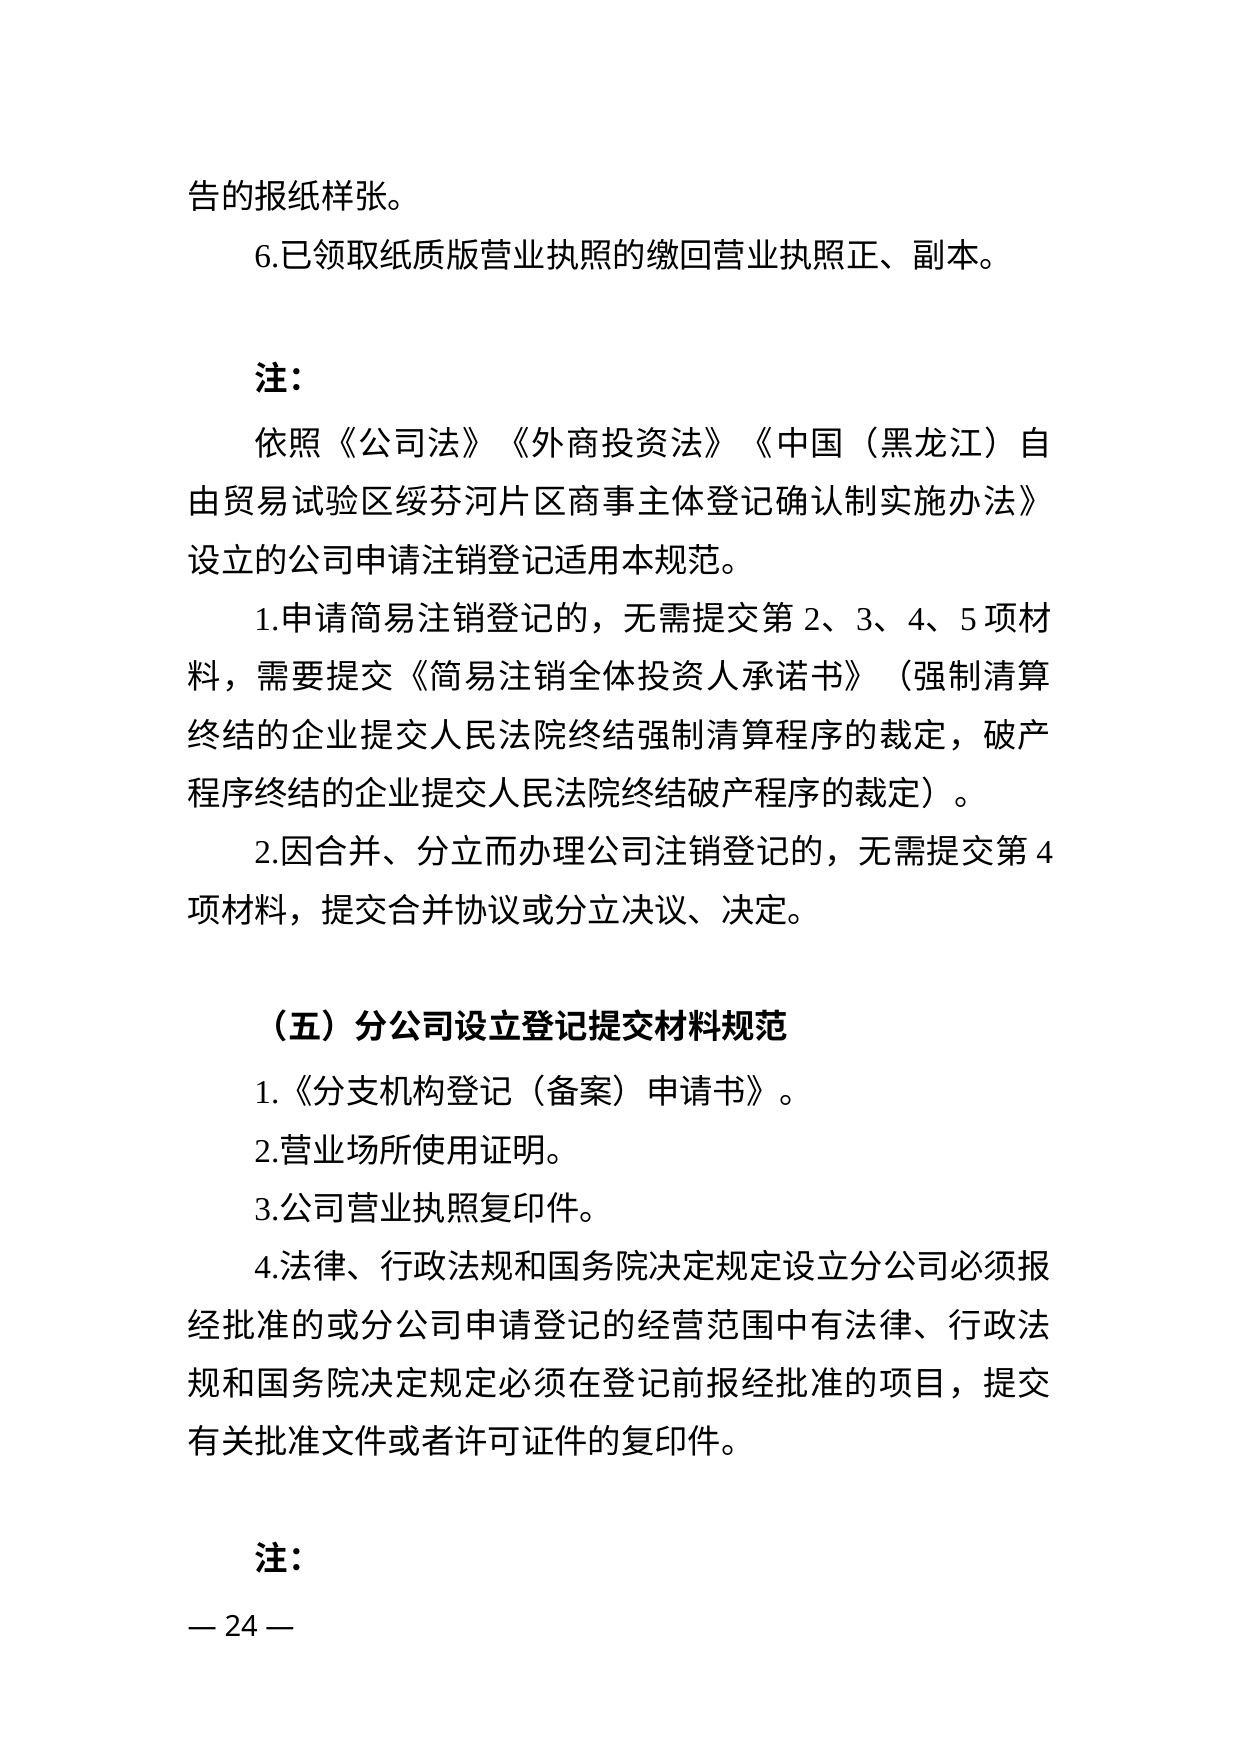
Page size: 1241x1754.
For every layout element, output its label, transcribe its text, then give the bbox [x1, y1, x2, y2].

list 1.《分支机构登记（备案）申请书》。 [187, 1057, 1053, 1115]
subtitle （五）分公司设立登记提交材料规范 [187, 992, 1053, 1057]
list 3.公司营业执照复印件。 [187, 1174, 1053, 1232]
list 依照《公司法》《外商投资法》《中国（黑龙江）自由贸易试验区绥芬河片区商事主体登记确认制实施办法》设立的公司申请注销登记适用本规范。 [187, 409, 1053, 584]
text 注： [187, 344, 1053, 409]
list 1.申请简易注销登记的，无需提交第2、3、4、5项材料，需要提交《简易注销全体投资人承诺书》（强制清算终结的企业提交人民法院终结强制清算程序的裁定，破产程序终结的企业提交人民法院终结破产程序的裁定）。 [187, 584, 1053, 817]
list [187, 162, 1053, 220]
text 注： [187, 1524, 1053, 1589]
list 2.营业场所使用证明。 [187, 1115, 1053, 1174]
list 4.法律、行政法规和国务院决定规定设立分公司必须报经批准的或分公司申请登记的经营范围中有法律、行政法规和国务院决定规定必须在登记前报经批准的项目，提交有关批准文件或者许可证件的复印件。 [187, 1232, 1053, 1465]
list 6.已领取纸质版营业执照的缴回营业执照正、副本。 [187, 220, 1053, 279]
list 2.因合并、分立而办理公司注销登记的，无需提交第4项材料，提交合并协议或分立决议、决定。 [187, 817, 1053, 934]
